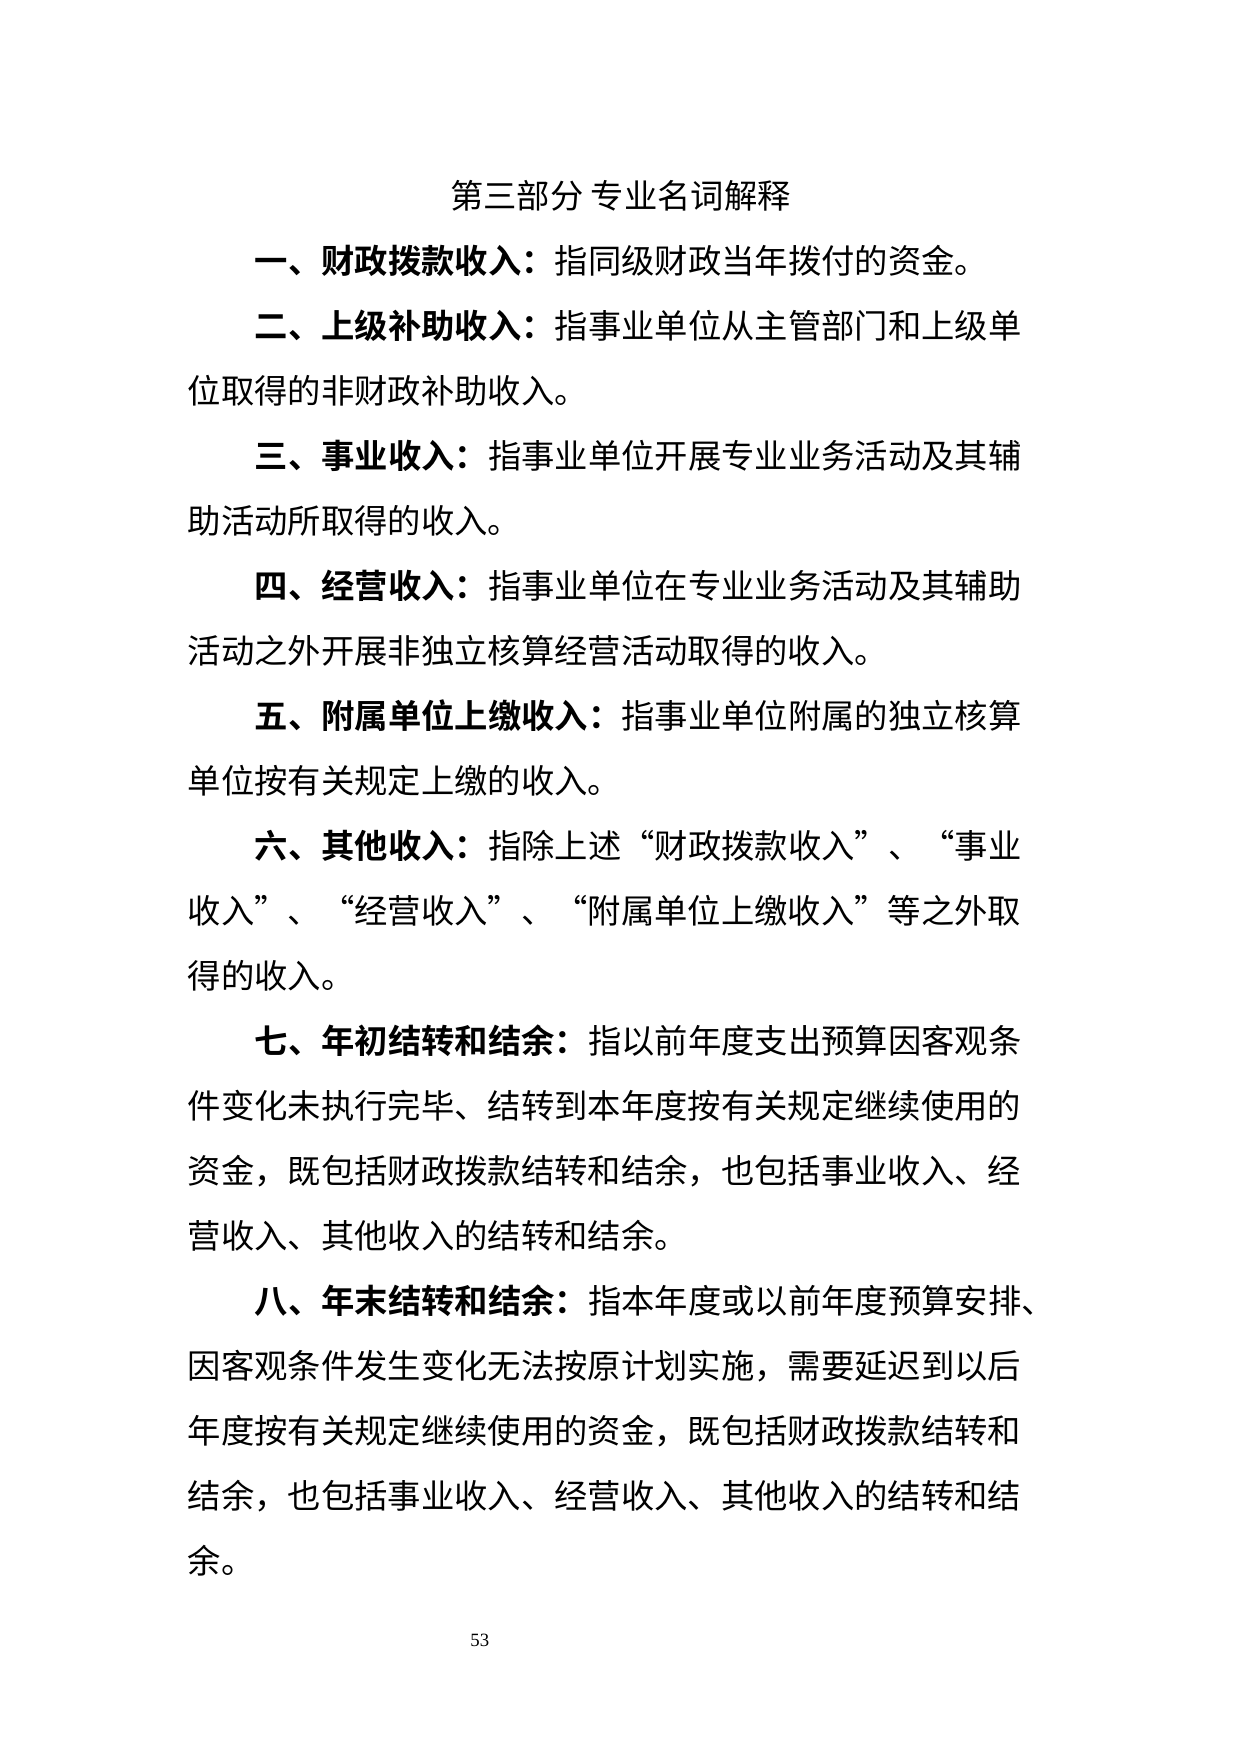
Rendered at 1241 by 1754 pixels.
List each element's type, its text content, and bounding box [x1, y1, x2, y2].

text 八、年末结转和结余：指本年度或以前年度预算安排、因客观条件发生变化无法按原计划实施，需要延迟到以后年度按有关规定继续使用的资金，既包括财政拨款结转和结余，也包括事业收入、经营收入、其他收入的结转和结余。 [187, 1267, 1053, 1592]
text 二、上级补助收入：指事业单位从主管部门和上级单位取得的非财政补助收入。 [187, 292, 1053, 422]
text 七、年初结转和结余：指以前年度支出预算因客观条件变化未执行完毕、结转到本年度按有关规定继续使用的资金，既包括财政拨款结转和结余，也包括事业收入、经营收入、其他收入的结转和结余。 [187, 1007, 1053, 1267]
text 四、经营收入：指事业单位在专业业务活动及其辅助活动之外开展非独立核算经营活动取得的收入。 [187, 552, 1053, 682]
text 六、其他收入：指除上述“财政拨款收入”、“事业收入”、“经营收入”、“附属单位上缴收入”等之外取得的收入。 [187, 812, 1053, 1007]
text 第三部分 专业名词解释 [187, 162, 1053, 227]
text 一、财政拨款收入：指同级财政当年拨付的资金。 [187, 227, 1053, 292]
text 五、附属单位上缴收入：指事业单位附属的独立核算单位按有关规定上缴的收入。 [187, 682, 1053, 812]
text 三、事业收入：指事业单位开展专业业务活动及其辅助活动所取得的收入。 [187, 422, 1053, 552]
